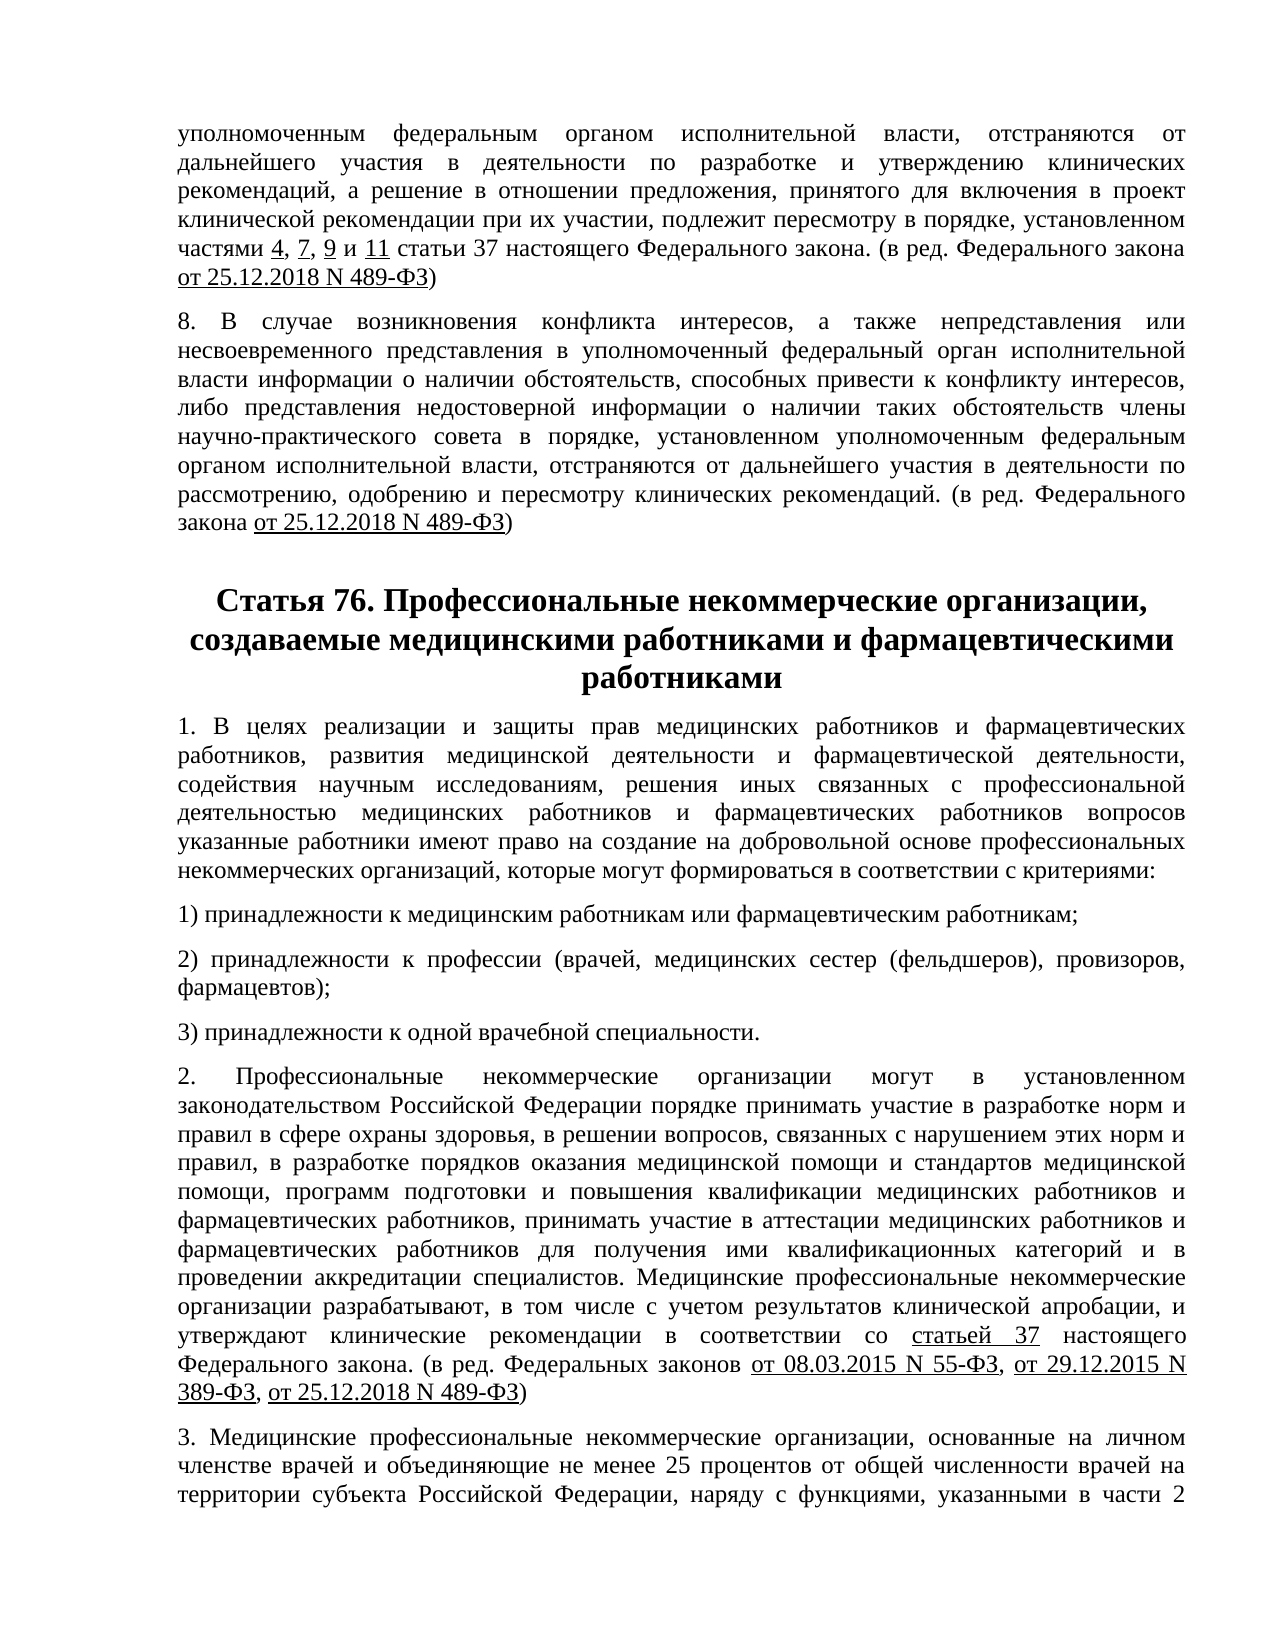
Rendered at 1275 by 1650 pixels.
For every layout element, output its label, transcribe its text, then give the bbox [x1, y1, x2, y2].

text 8. В случае возникновения конфликта интересов, а также непредставления или несвоевременного представления в уполномоченный федеральный орган исполнительной власти информации о наличии обстоятельств, способных привести к конфликту интересов, либо представления недостоверной информации о наличии таких обстоятельств члены научно-практического совета в порядке, установленном уполномоченным федеральным органом исполнительной власти, отстраняются от дальнейшего участия в деятельности по рассмотрению, одобрению и пересмотру клинических рекомендаций. (в ред. Федерального закона от 25.12.2018 N 489-ФЗ) [177, 306, 1186, 536]
text Статья 76. Профессиональные некоммерческие организации, создаваемые медицинскими работниками и фармацевтическими работниками [177, 581, 1186, 696]
text 2) принадлежности к профессии (врачей, медицинских сестер (фельдшеров), провизоров, фармацевтов); [177, 944, 1186, 1001]
text 3) принадлежности к одной врачебной специальности. [177, 1017, 1186, 1046]
text 2. Профессиональные некоммерческие организации могут в установленном законодательством Российской Федерации порядке принимать участие в разработке норм и правил в сфере охраны здоровья, в решении вопросов, связанных с нарушением этих норм и правил, в разработке порядков оказания медицинской помощи и стандартов медицинской помощи, программ подготовки и повышения квалификации медицинских работников и фармацевтических работников, принимать участие в аттестации медицинских работников и фармацевтических работников для получения ими квалификационных категорий и в проведении аккредитации специалистов. Медицинские профессиональные некоммерческие организации разрабатывают, в том числе с учетом результатов клинической апробации, и утверждают клинические рекомендации в соответствии со статьей 37 настоящего Федерального закона. (в ред. Федеральных законов от 08.03.2015 N 55-ФЗ, от 29.12.2015 N 389-ФЗ, от 25.12.2018 N 489-ФЗ) [177, 1061, 1186, 1406]
text 1) принадлежности к медицинским работникам или фармацевтическим работникам; [177, 899, 1186, 928]
text 1. В целях реализации и защиты прав медицинских работников и фармацевтических работников, развития медицинской деятельности и фармацевтической деятельности, содействия научным исследованиям, решения иных связанных с профессиональной деятельностью медицинских работников и фармацевтических работников вопросов указанные работники имеют право на создание на добровольной основе профессиональных некоммерческих организаций, которые могут формироваться в соответствии с критериями: [177, 711, 1186, 884]
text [177, 1422, 1186, 1508]
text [177, 118, 1186, 291]
